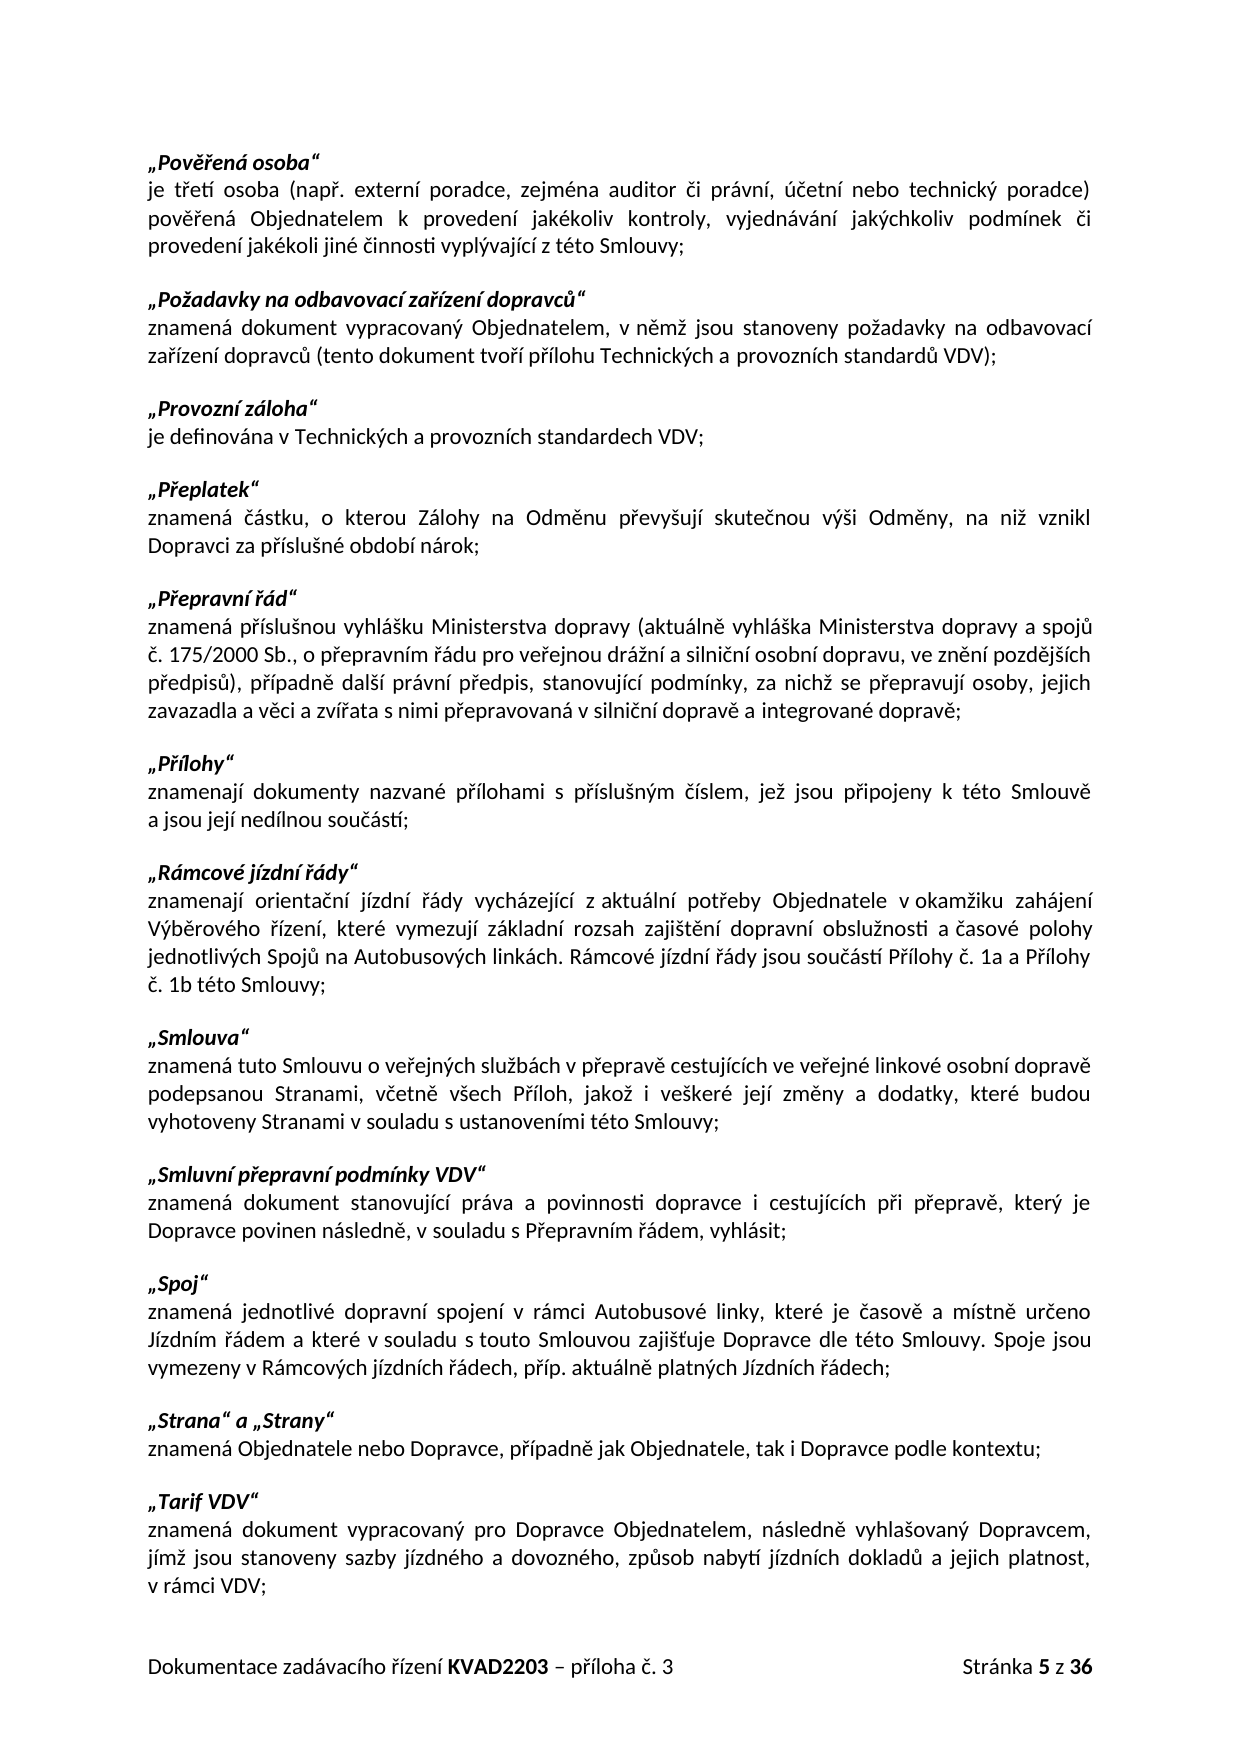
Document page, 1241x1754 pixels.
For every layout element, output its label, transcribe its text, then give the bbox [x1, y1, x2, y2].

text znamená tuto Smlouvu o veřejných službách v přepravě cestujících ve veřejné linkové osobní dopravě podepsanou Stranami, včetně všech Příloh, jakož i veškeré její změny a dodatky, které budou vyhotoveny Stranami v souladu s ustanoveními této Smlouvy; [148, 1051, 1093, 1135]
text znamená Objednatele nebo Dopravce, případně jak Objednatele, tak i Dopravce podle kontextu; [148, 1434, 1093, 1462]
text „Provozní záloha“ [148, 394, 1093, 422]
text „Požadavky na odbavovací zařízení dopravců“ [148, 285, 1093, 313]
text je třetí osoba (např. externí poradce, zejména auditor či právní, účetní nebo technický poradce) pověřená Objednatelem k provedení jakékoliv kontroly, vyjednávání jakýchkoliv podmínek či provedení jakékoli jiné činnosti vyplývající z této Smlouvy; [148, 176, 1093, 260]
text „Přeplatek“ [148, 475, 1093, 503]
text „Rámcové jízdní řády“ [148, 858, 1093, 886]
text znamenají dokumenty nazvané přílohami s příslušným číslem, jež jsou připojeny k této Smlouvě a jsou její nedílnou součástí; [148, 777, 1093, 833]
text „Přílohy“ [148, 749, 1093, 777]
text „Smluvní přepravní podmínky VDV“ [148, 1160, 1093, 1188]
text „Přepravní řád“ [148, 584, 1093, 612]
text „Tarif VDV“ [148, 1487, 1093, 1515]
text znamená jednotlivé dopravní spojení v rámci Autobusové linky, které je časově a místně určeno Jízdním řádem a které v souladu s touto Smlouvou zajišťuje Dopravce dle této Smlouvy. Spoje jsou vymezeny v Rámcových jízdních řádech, příp. aktuálně platných Jízdních řádech; [148, 1297, 1093, 1381]
text je definována v Technických a provozních standardech VDV; [148, 422, 1093, 450]
text znamená příslušnou vyhlášku Ministerstva dopravy (aktuálně vyhláška Ministerstva dopravy a spojů č. 175/2000 Sb., o přepravním řádu pro veřejnou drážní a silniční osobní dopravu, ve znění pozdějších předpisů), případně další právní předpis, stanovující podmínky, za nichž se přepravují osoby, jejich zavazadla a věci a zvířata s nimi přepravovaná v silniční dopravě a integrované dopravě; [148, 612, 1093, 724]
text znamená částku, o kterou Zálohy na Odměnu převyšují skutečnou výši Odměny, na niž vznikl Dopravci za příslušné období nárok; [148, 503, 1093, 559]
text znamená dokument vypracovaný Objednatelem, v němž jsou stanoveny požadavky na odbavovací zařízení dopravců (tento dokument tvoří přílohu Technických a provozních standardů VDV); [148, 313, 1093, 369]
text „Pověřená osoba“ [148, 148, 1093, 176]
text znamenají orientační jízdní řády vycházející z aktuální potřeby Objednatele v okamžiku zahájení Výběrového řízení, které vymezují základní rozsah zajištění dopravní obslužnosti a časové polohy jednotlivých Spojů na Autobusových linkách. Rámcové jízdní řády jsou součástí Přílohy č. 1a a Přílohy č. 1b této Smlouvy; [148, 886, 1093, 998]
text „Spoj“ [148, 1269, 1093, 1297]
text „Strana“ a „Strany“ [148, 1406, 1093, 1434]
text znamená dokument stanovující práva a povinnosti dopravce i cestujících při přepravě, který je Dopravce povinen následně, v souladu s Přepravním řádem, vyhlásit; [148, 1188, 1093, 1244]
text znamená dokument vypracovaný pro Dopravce Objednatelem, následně vyhlašovaný Dopravcem, jímž jsou stanoveny sazby jízdného a dovozného, způsob nabytí jízdních dokladů a jejich platnost, v rámci VDV; [148, 1515, 1093, 1599]
text „Smlouva“ [148, 1023, 1093, 1051]
